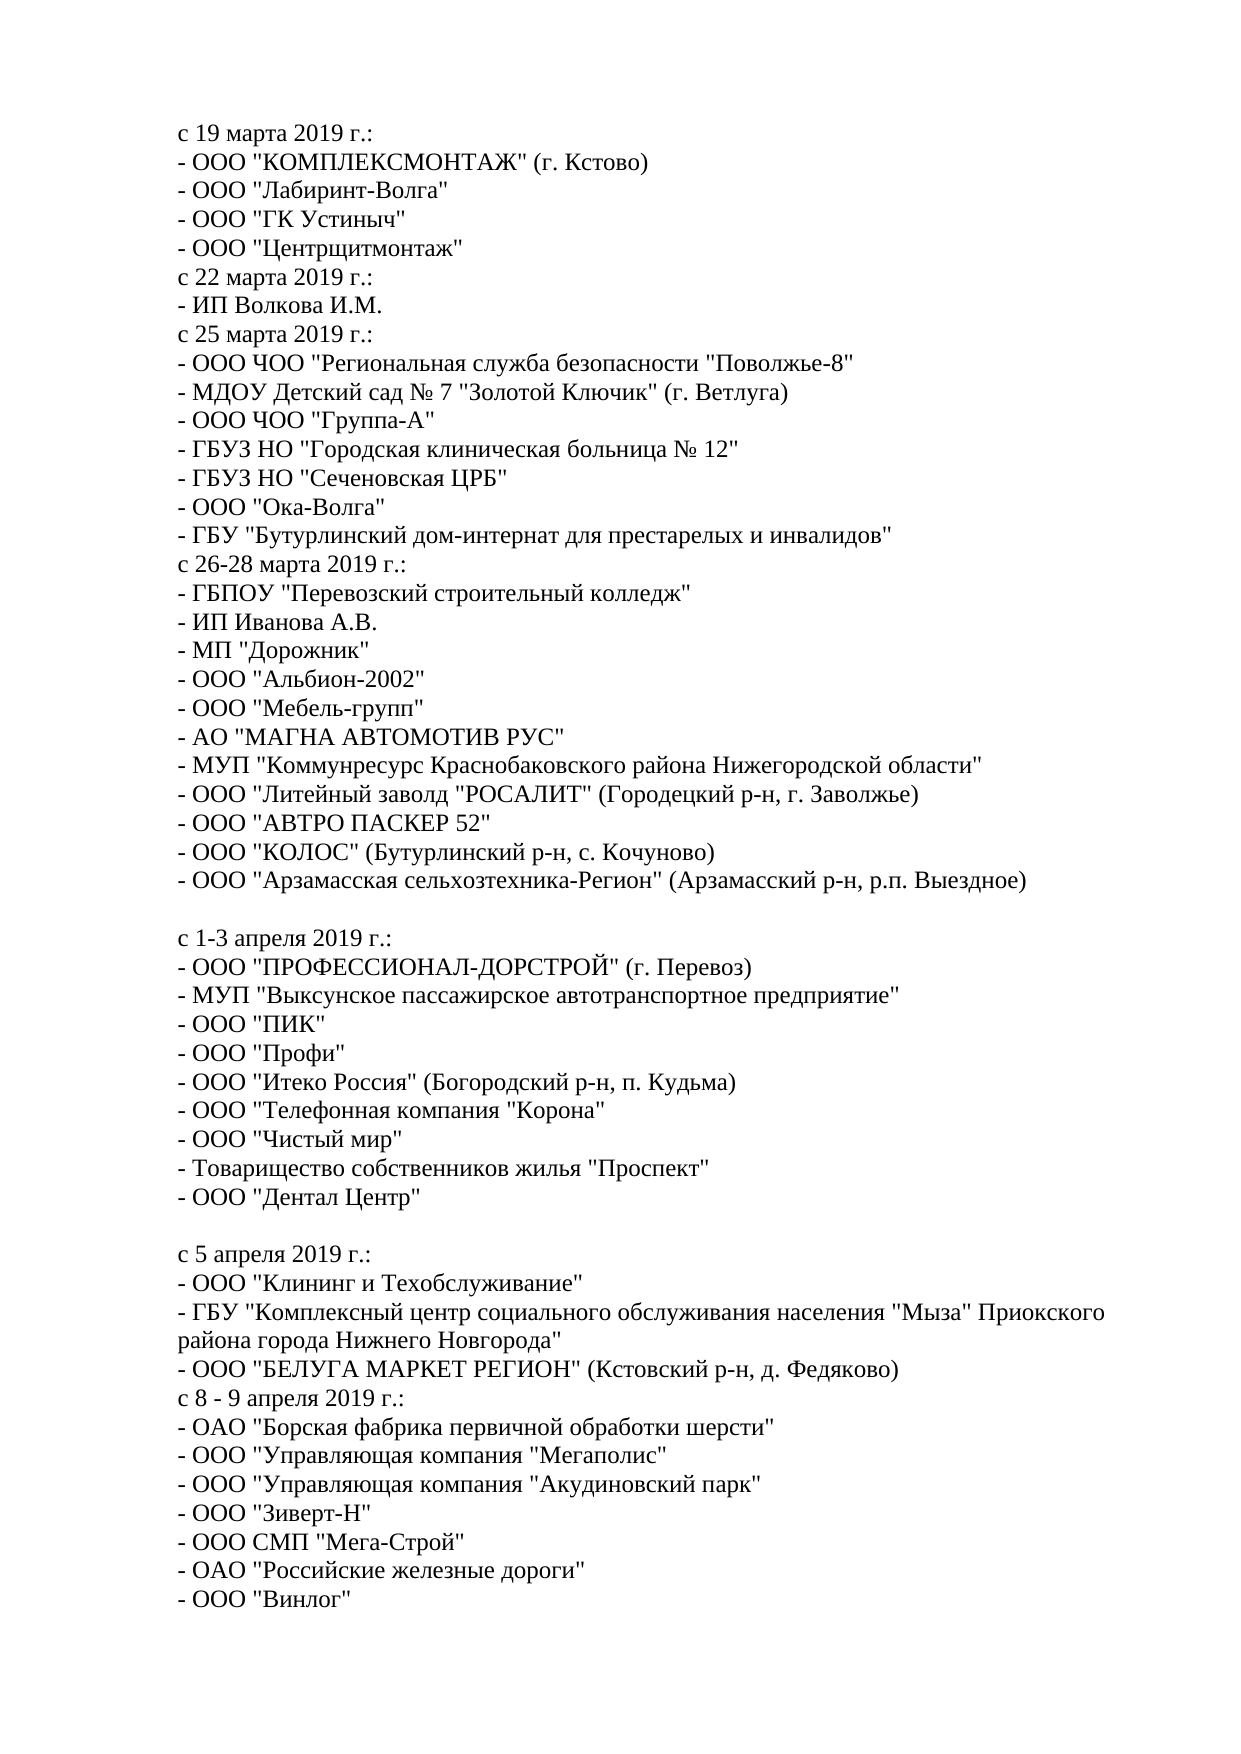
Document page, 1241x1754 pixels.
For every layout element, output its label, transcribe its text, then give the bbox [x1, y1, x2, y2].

text с 19 марта 2019 г.: [177, 118, 1152, 147]
text - ООО "Литейный заволд "РОСАЛИТ" (Городецкий р-н, г. Заволжье) [177, 779, 1152, 808]
text - ООО "Мебель-групп" [177, 693, 1152, 722]
text - ООО "ГК Устиныч" [177, 204, 1152, 233]
text - ГБУ "Бутурлинский дом-интернат для престарелых и инвалидов" [177, 521, 1152, 549]
text с 25 марта 2019 г.: [177, 319, 1152, 348]
text с 22 марта 2019 г.: [177, 262, 1152, 291]
text - ИП Иванова А.В. [177, 607, 1152, 636]
text - ООО "Телефонная компания "Корона" [177, 1096, 1152, 1124]
text - ООО "Арзамасская сельхозтехника-Регион" (Арзамасский р-н, р.п. Выездное) [177, 866, 1152, 894]
text - ООО "ПИК" [177, 1009, 1152, 1038]
text - ОАО "Российские железные дороги" [177, 1556, 1152, 1584]
text - ООО "Ока-Волга" [177, 492, 1152, 521]
text с 8 - 9 апреля 2019 г.: [177, 1383, 1152, 1412]
text - ООО "Чистый мир" [177, 1124, 1152, 1153]
text - МП "Дорожник" [177, 636, 1152, 664]
text - ООО "БЕЛУГА МАРКЕТ РЕГИОН" (Кстовский р-н, д. Федяково) [177, 1354, 1152, 1383]
text - ООО "Альбион-2002" [177, 664, 1152, 693]
text - ГБУ "Комплексный центр социального обслуживания населения "Мыза" Приокского района города Нижнего Новгорода" [177, 1297, 1152, 1354]
text - ГБПОУ "Перевозский строительный колледж" [177, 578, 1152, 607]
text с 1-3 апреля 2019 г.: [177, 923, 1152, 952]
text - МУП "Выксунское пассажирское автотранспортное предприятие" [177, 981, 1152, 1009]
text - ГБУЗ НО "Сеченовская ЦРБ" [177, 463, 1152, 492]
text - ООО "Профи" [177, 1038, 1152, 1067]
text - ООО "АВТРО ПАСКЕР 52" [177, 808, 1152, 837]
text - МУП "Коммунресурс Краснобаковского района Нижегородской области" [177, 751, 1152, 779]
text - ООО "Итеко Россия" (Богородский р-н, п. Кудьма) [177, 1067, 1152, 1096]
text - ООО ЧОО "Региональная служба безопасности "Поволжье-8" [177, 348, 1152, 377]
text - МДОУ Детский сад № 7 "Золотой Ключик" (г. Ветлуга) [177, 377, 1152, 406]
text с 26-28 марта 2019 г.: [177, 549, 1152, 578]
text - ООО "Управляющая компания "Мегаполис" [177, 1441, 1152, 1469]
text - АО "МАГНА АВТОМОТИВ РУС" [177, 722, 1152, 751]
text - ООО СМП "Мега-Строй" [177, 1527, 1152, 1556]
text - ООО "Зиверт-Н" [177, 1498, 1152, 1527]
text - ООО "Дентал Центр" [177, 1182, 1152, 1211]
text - ООО "Управляющая компания "Акудиновский парк" [177, 1469, 1152, 1498]
text с 5 апреля 2019 г.: [177, 1239, 1152, 1268]
text - ГБУЗ НО "Городская клиническая больница № 12" [177, 434, 1152, 463]
text - ООО "КОМПЛЕКСМОНТАЖ" (г. Кстово) [177, 147, 1152, 176]
text - Товарищество собственников жилья "Проспект" [177, 1153, 1152, 1182]
text - ООО "Винлог" [177, 1584, 1152, 1613]
text - ООО "Центрщитмонтаж" [177, 233, 1152, 262]
text - ИП Волкова И.М. [177, 291, 1152, 319]
text - ООО ЧОО "Группа-А" [177, 406, 1152, 434]
text - ООО "Лабиринт-Волга" [177, 176, 1152, 204]
text - ООО "Клининг и Техобслуживание" [177, 1268, 1152, 1297]
text - ООО "ПРОФЕССИОНАЛ-ДОРСТРОЙ" (г. Перевоз) [177, 952, 1152, 981]
text - ООО "КОЛОС" (Бутурлинский р-н, с. Кочуново) [177, 837, 1152, 866]
text - ОАО "Борская фабрика первичной обработки шерсти" [177, 1412, 1152, 1441]
